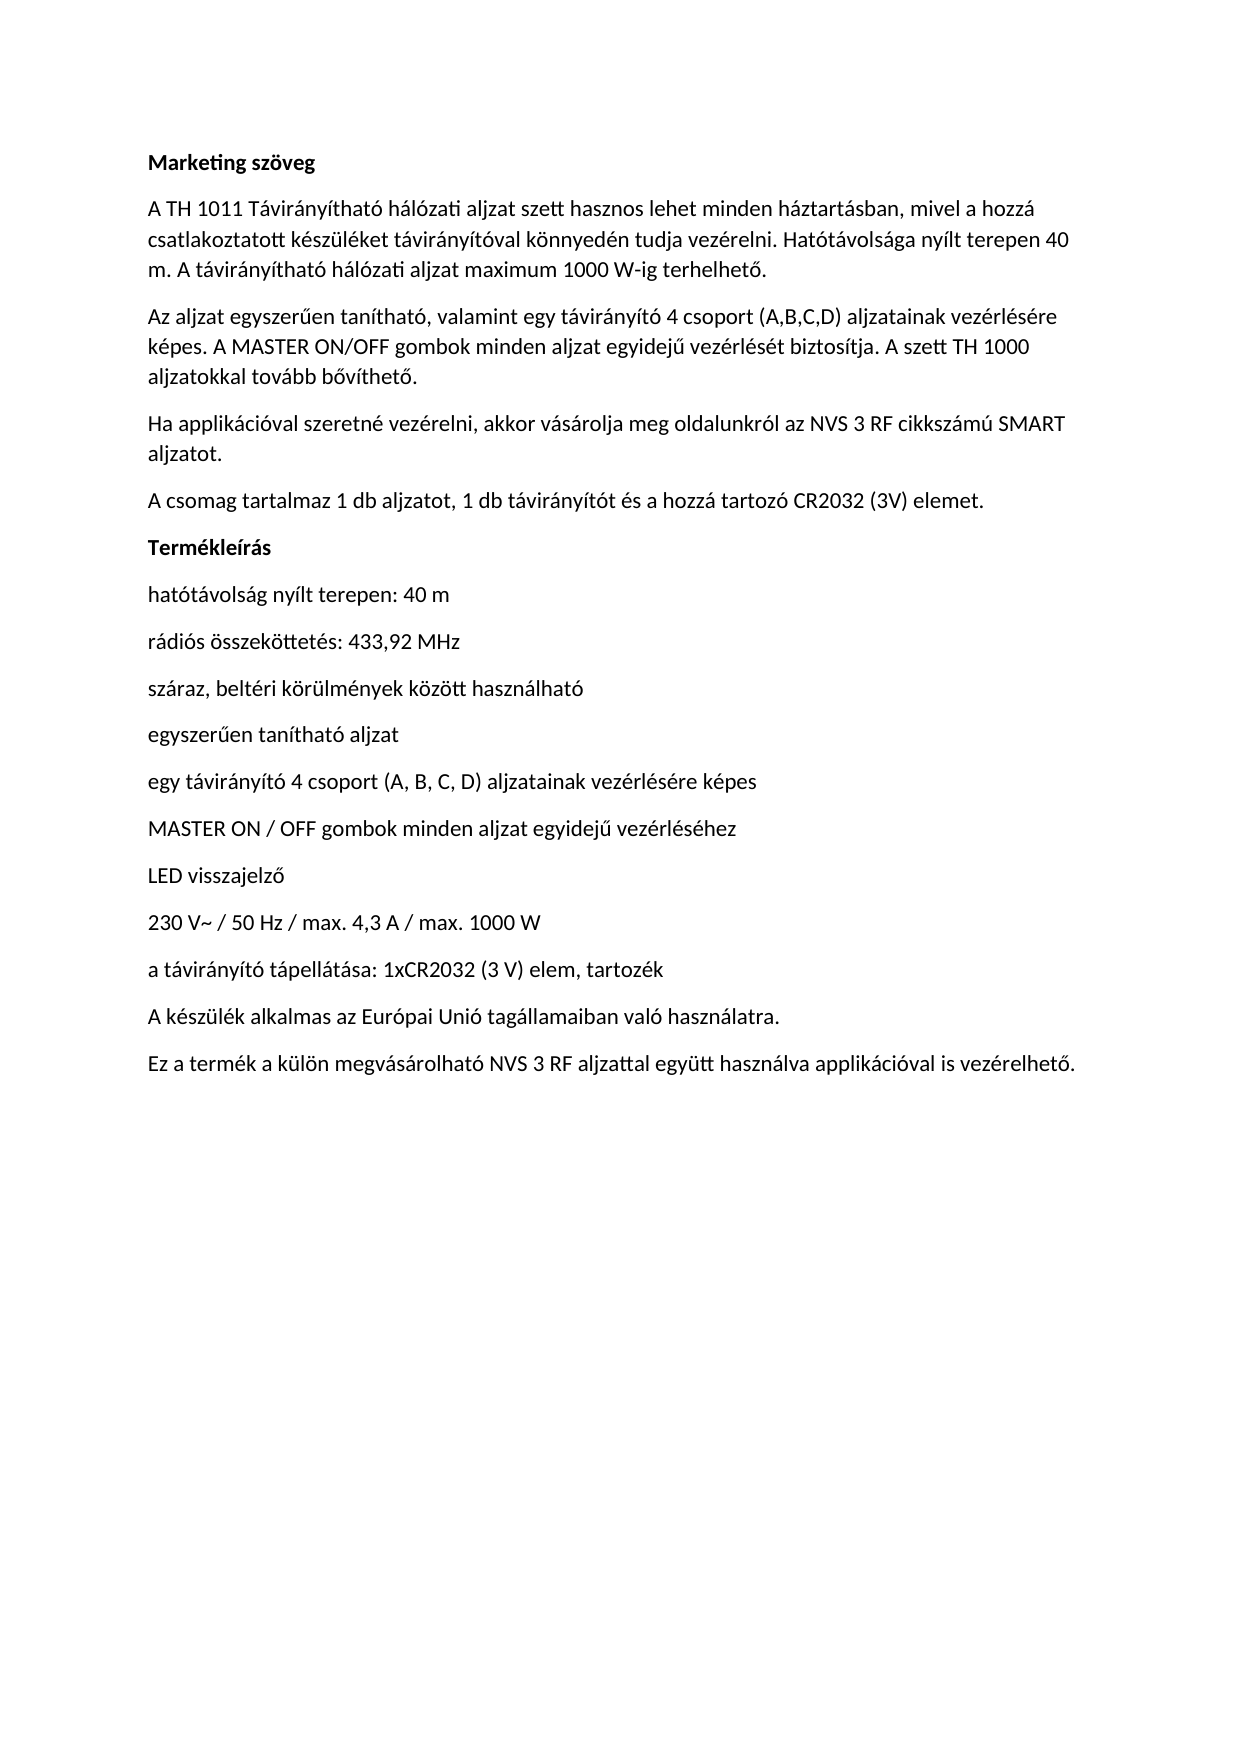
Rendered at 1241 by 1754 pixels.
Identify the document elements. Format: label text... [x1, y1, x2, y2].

text a távirányító tápellátása: 1xCR2032 (3 V) elem, tartozék [148, 955, 1093, 983]
text egyszerűen tanítható aljzat [148, 721, 1093, 748]
text A csomag tartalmaz 1 db aljzatot, 1 db távirányítót és a hozzá tartozó CR2032 (3V) elemet. [148, 486, 1093, 514]
text LED visszajelző [148, 861, 1093, 889]
text hatótávolság nyílt terepen: 40 m [148, 580, 1093, 608]
text Ha applikációval szeretné vezérelni, akkor vásárolja meg oldalunkról az NVS 3 RF cikkszámú SMART aljzatot. [148, 409, 1093, 467]
text egy távirányító 4 csoport (A, B, C, D) aljzatainak vezérlésére képes [148, 767, 1093, 795]
text száraz, beltéri körülmények között használható [148, 674, 1093, 702]
text 230 V~ / 50 Hz / max. 4,3 A / max. 1000 W [148, 908, 1093, 936]
text rádiós összeköttetés: 433,92 MHz [148, 627, 1093, 655]
text Az aljzat egyszerűen tanítható, valamint egy távirányító 4 csoport (A,B,C,D) aljzatainak vezérlésére képes. A MASTER ON/OFF gombok minden aljzat egyidejű vezérlését biztosítja. A szett TH 1000 aljzatokkal tovább bővíthető. [148, 302, 1093, 390]
text Termékleírás [148, 533, 1093, 561]
text Marketing szöveg [148, 148, 1093, 176]
text A TH 1011 Távirányítható hálózati aljzat szett hasznos lehet minden háztartásban, mivel a hozzá csatlakoztatott készüléket távirányítóval könnyedén tudja vezérelni. Hatótávolsága nyílt terepen 40 m. A távirányítható hálózati aljzat maximum 1000 W-ig terhelhető. [148, 194, 1093, 283]
text MASTER ON / OFF gombok minden aljzat egyidejű vezérléséhez [148, 814, 1093, 842]
text A készülék alkalmas az Európai Unió tagállamaiban való használatra. [148, 1002, 1093, 1030]
text Ez a termék a külön megvásárolható NVS 3 RF aljzattal együtt használva applikációval is vezérelhető. [148, 1049, 1093, 1077]
